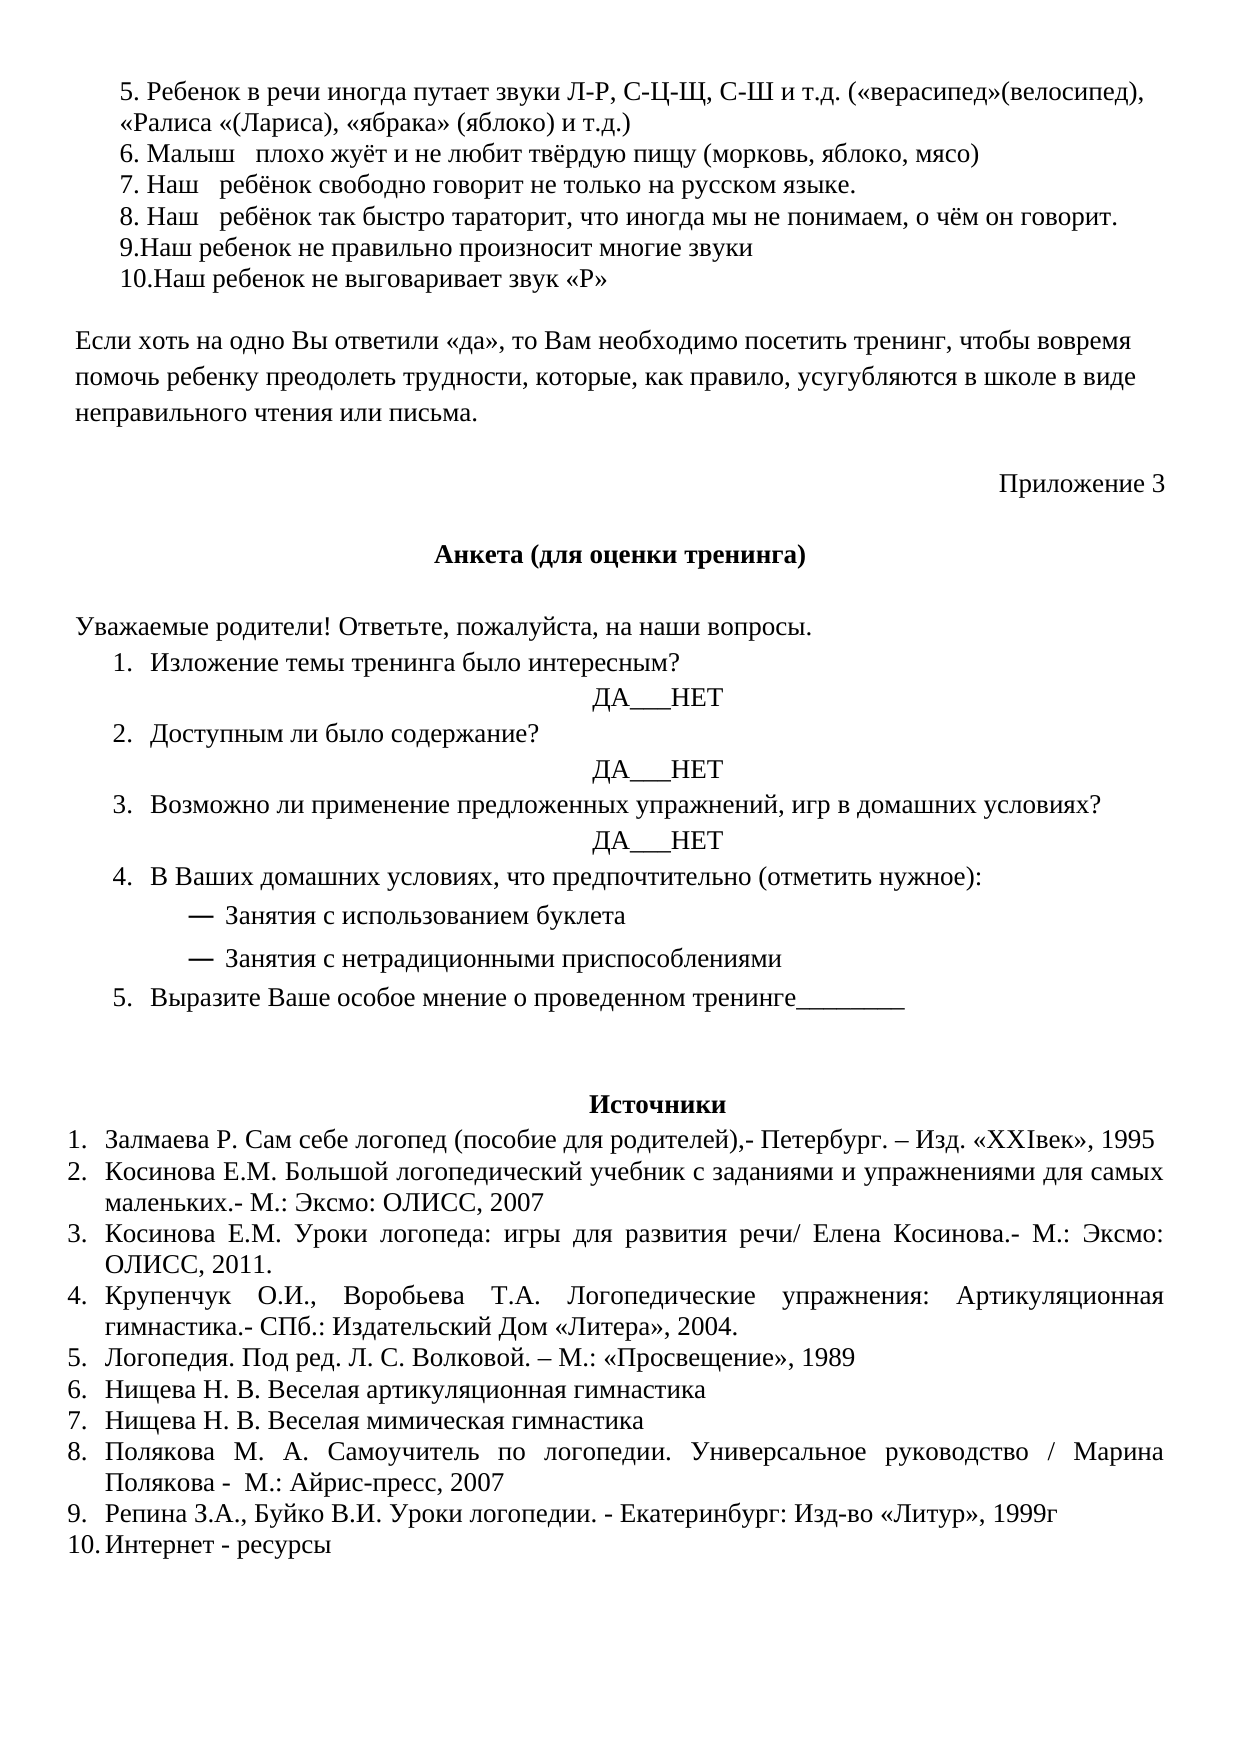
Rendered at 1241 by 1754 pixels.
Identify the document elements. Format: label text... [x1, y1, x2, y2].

list Нищева Н. В. Веселая артикуляционная гимнастика [67, 1373, 1165, 1404]
list Репина З.А., Буйко В.И. Уроки логопедии. - Екатеринбург: Изд-во «Литур», 1999г [67, 1497, 1165, 1528]
text 10.Наш ребенок не выговаривает звук «Р» [119, 262, 1165, 293]
text Анкета (для оценки тренинга) [75, 538, 1165, 570]
text 7. Наш ребёнок свободно говорит не только на русском языке. [119, 168, 1165, 199]
list Возможно ли применение предложенных упражнений, игр в домашних условиях? [112, 789, 1165, 820]
list В Ваших домашних условиях, что предпочтительно (отметить нужное): [112, 860, 1165, 891]
list Занятия с использованием буклета [187, 896, 1165, 933]
list Интернет - ресурсы [67, 1528, 1165, 1559]
text Уважаемые родители! Ответьте, пожалуйста, на наши вопросы. [75, 610, 1165, 641]
text Если хоть на одно Вы ответили «да», то Вам необходимо посетить тренинг, чтобы вовремя помочь ребенку преодолеть трудности, которые, как правило, усугубляются в школе в виде неправильного чтения или письма. [75, 324, 1165, 427]
list Изложение темы тренинга было интересным? [112, 646, 1165, 677]
list Крупенчук О.И., Воробьева Т.А. Логопедические упражнения: Артикуляционная гимнастика.- СПб.: Издательский Дом «Литера», 2004. [67, 1279, 1165, 1342]
list ДА___НЕТ [150, 824, 1165, 856]
list Выразите Ваше особое мнение о проведенном тренинге________ [112, 981, 1165, 1012]
text 9.Наш ребенок не правильно произносит многие звуки [119, 231, 1165, 262]
list ДА___НЕТ [150, 753, 1165, 784]
list Занятия с нетрадиционными приспособлениями [187, 938, 1165, 975]
list Полякова М. А. Самоучитель по логопедии. Универсальное руководство / Марина Полякова - М.: Айрис-пресс, 2007 [67, 1435, 1165, 1497]
list Косинова Е.М. Большой логопедический учебник с заданиями и упражнениями для самых маленьких.- М.: Эксмо: ОЛИСС, 2007 [67, 1155, 1165, 1217]
list Доступным ли было содержание? [112, 717, 1165, 748]
list Источники [150, 1088, 1165, 1119]
list Нищева Н. В. Веселая мимическая гимнастика [67, 1404, 1165, 1435]
list Залмаева Р. Сам себе логопед (пособие для родителей),- Петербург. – Изд. «ХХIвек», 1995 [67, 1123, 1165, 1155]
text 5. Ребенок в речи иногда путает звуки Л-Р, С-Ц-Щ, С-Ш и т.д. («верасипед»(велосипед), «Ралиса «(Лариса), «ябрака» (яблоко) и т.д.) [119, 75, 1165, 137]
text Приложение 3 [75, 467, 1165, 498]
text 8. Наш ребёнок так быстро тараторит, что иногда мы не понимаем, о чём он говорит. [119, 199, 1165, 231]
list Косинова Е.М. Уроки логопеда: игры для развития речи/ Елена Косинова.- М.: Эксмо: ОЛИСС, 2011. [67, 1217, 1165, 1279]
list ДА___НЕТ [150, 681, 1165, 713]
text 6. Малыш плохо жуёт и не любит твёрдую пищу (морковь, яблоко, мясо) [119, 137, 1165, 168]
list Логопедия. Под ред. Л. С. Волковой. – М.: «Просвещение», 1989 [67, 1342, 1165, 1373]
